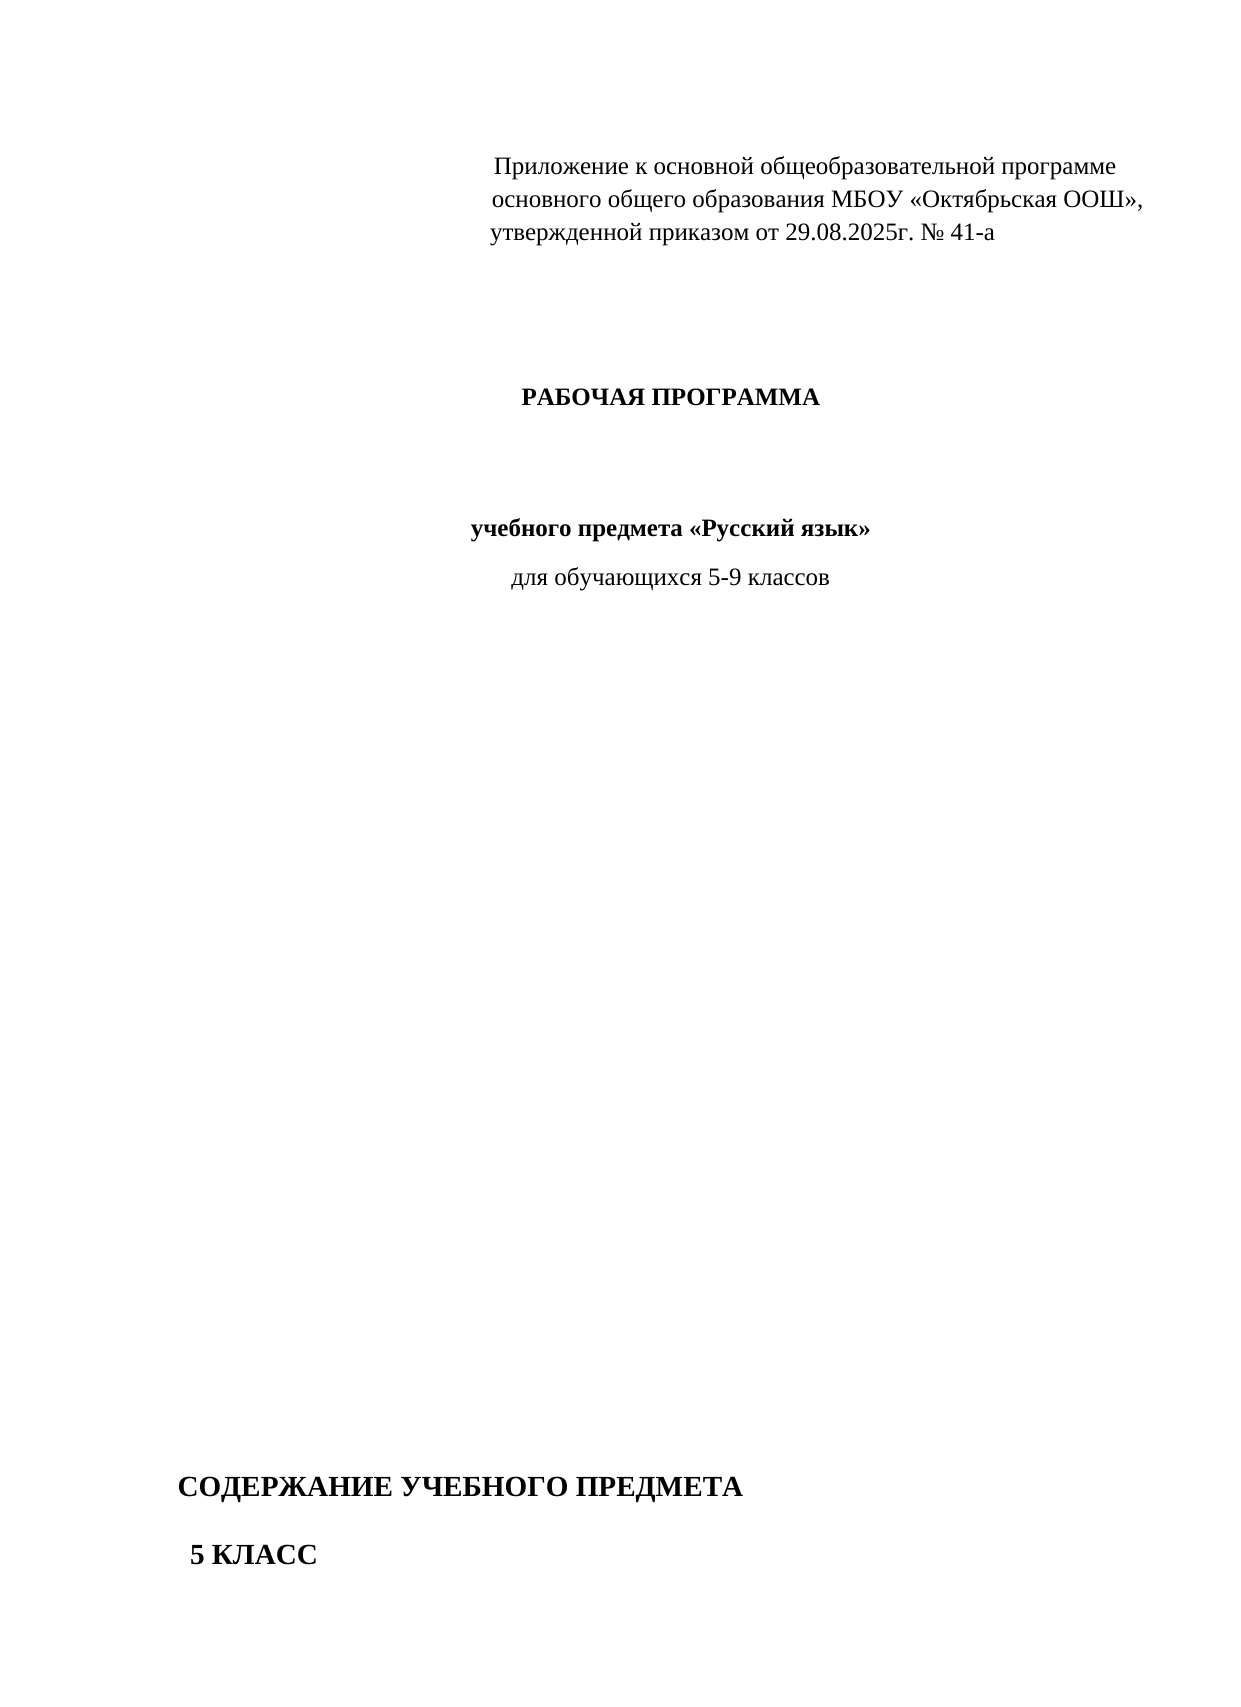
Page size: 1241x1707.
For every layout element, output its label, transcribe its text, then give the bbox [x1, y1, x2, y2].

text СОДЕРЖАНИЕ УЧЕБНОГО ПРЕДМЕТА [177, 1469, 1152, 1503]
text для обучающихся 5-9 классов [190, 562, 1152, 591]
text Приложение к основной общеобразовательной программе [190, 151, 1152, 180]
text учебного предмета «Русский язык» [190, 513, 1152, 542]
text основного общего образования МБОУ «Октябрьская ООШ», [190, 184, 1152, 213]
text 5 КЛАСС [190, 1537, 1152, 1570]
text РАБОЧАЯ ПРОГРАММА [190, 382, 1152, 411]
text утвержденной приказом от 29.08.2025г. № 41-а [190, 217, 1152, 246]
